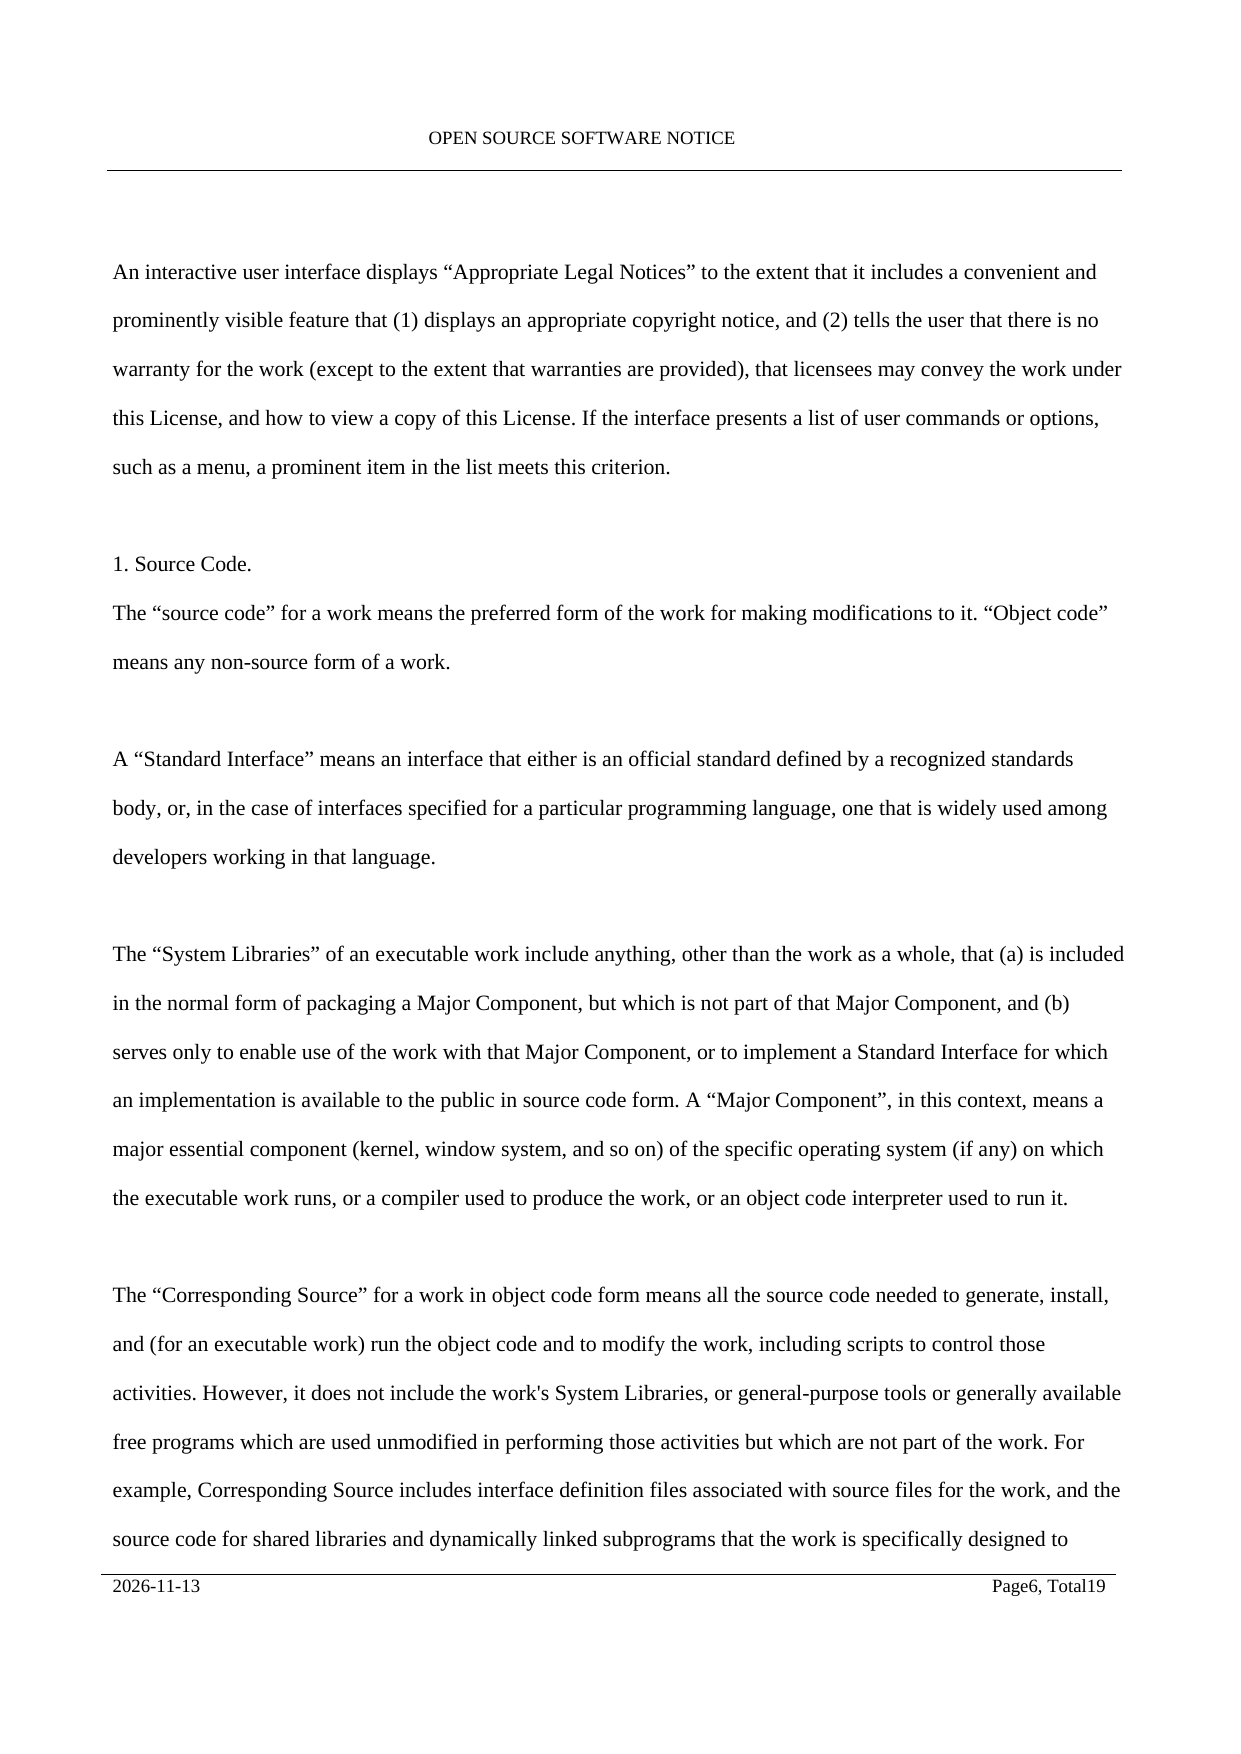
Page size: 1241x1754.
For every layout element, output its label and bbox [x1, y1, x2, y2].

text [112, 206, 1128, 1555]
